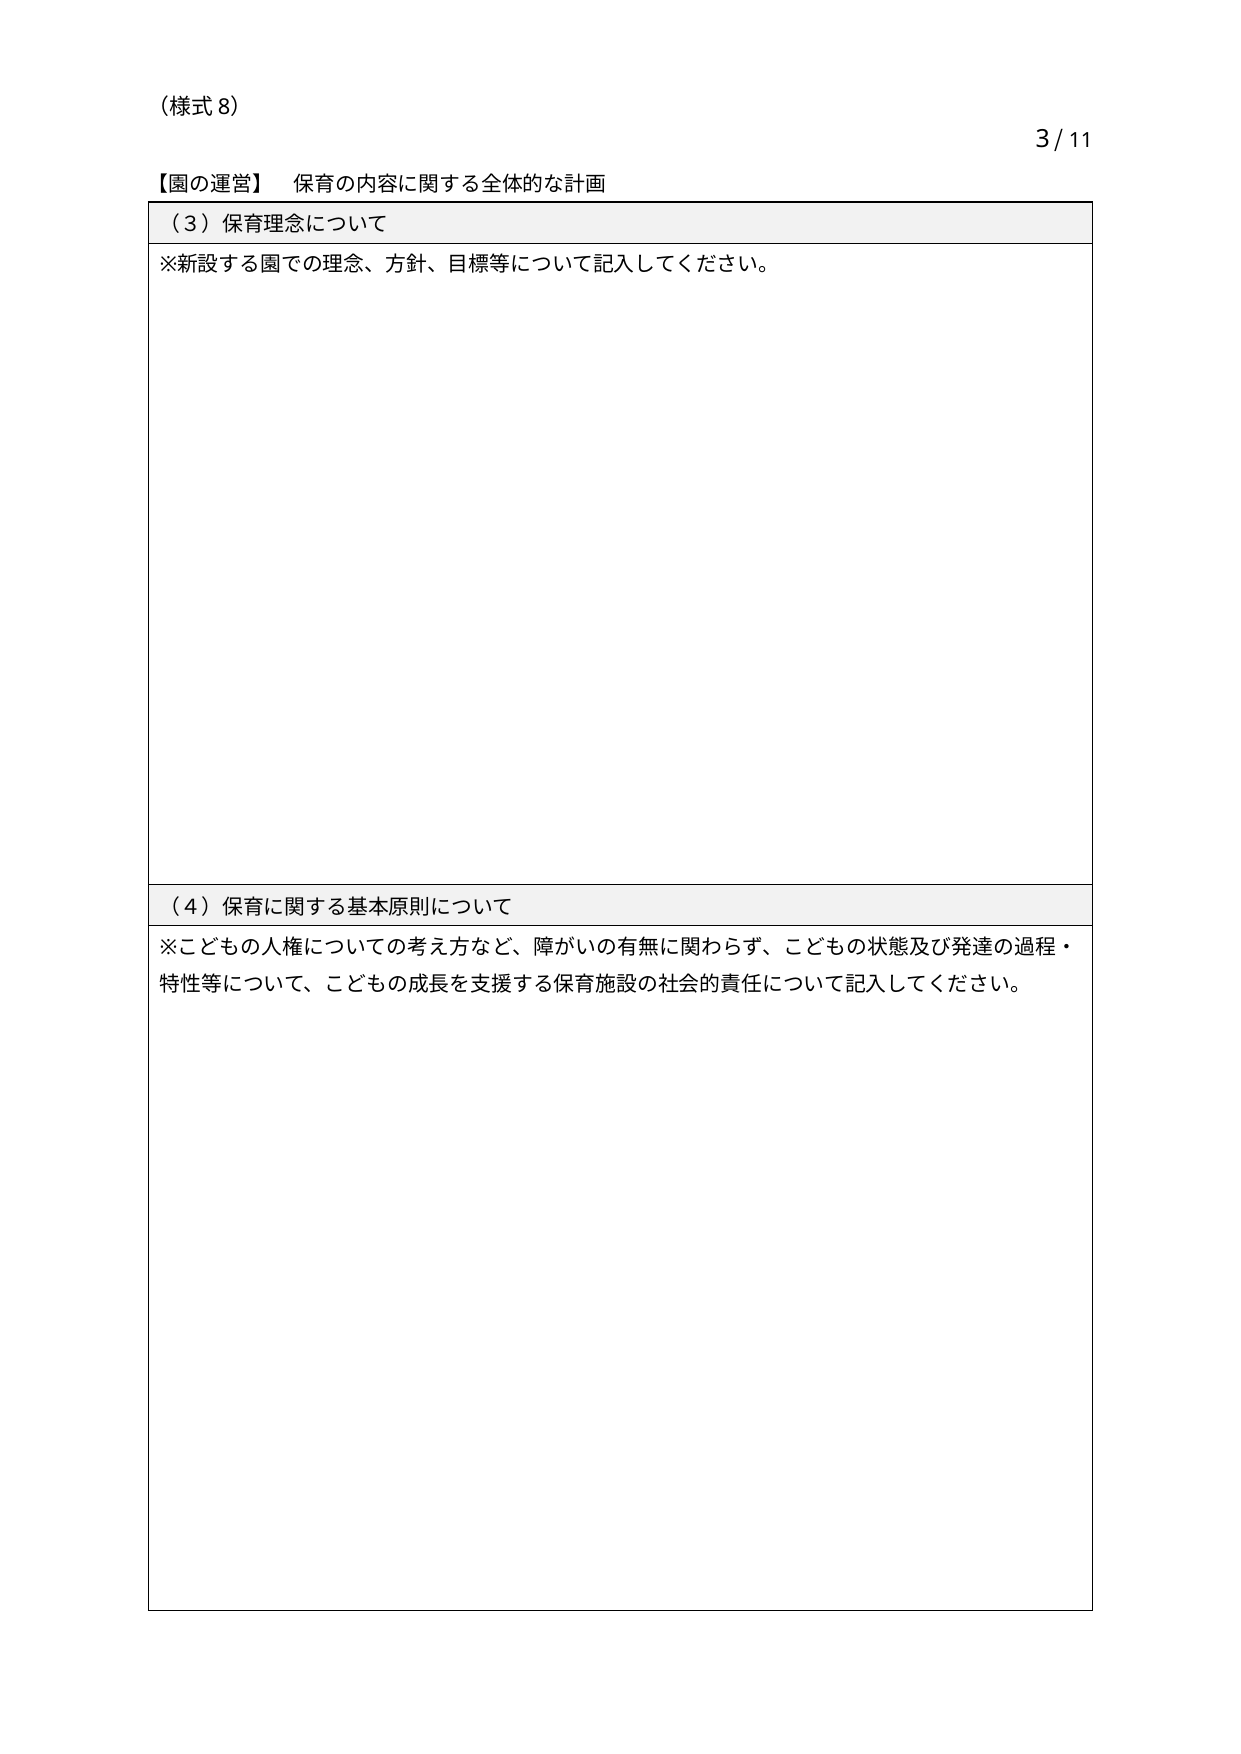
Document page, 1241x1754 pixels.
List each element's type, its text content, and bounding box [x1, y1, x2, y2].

table_cell ※こどもの人権についての考え方など、障がいの有無に関わらず、こどもの状態及び発達の過程・特性等について、こどもの成長を支援する保育施設の社会的責任について記入してください。 [149, 926, 1092, 1609]
table_header （３）保育理念について [149, 203, 1092, 243]
text 【園の運営】 保育の内容に関する全体的な計画 [148, 164, 1115, 201]
table_cell （４）保育に関する基本原則について [149, 885, 1092, 925]
table_cell ※新設する園での理念、方針、目標等について記入してください。 [149, 244, 1092, 884]
